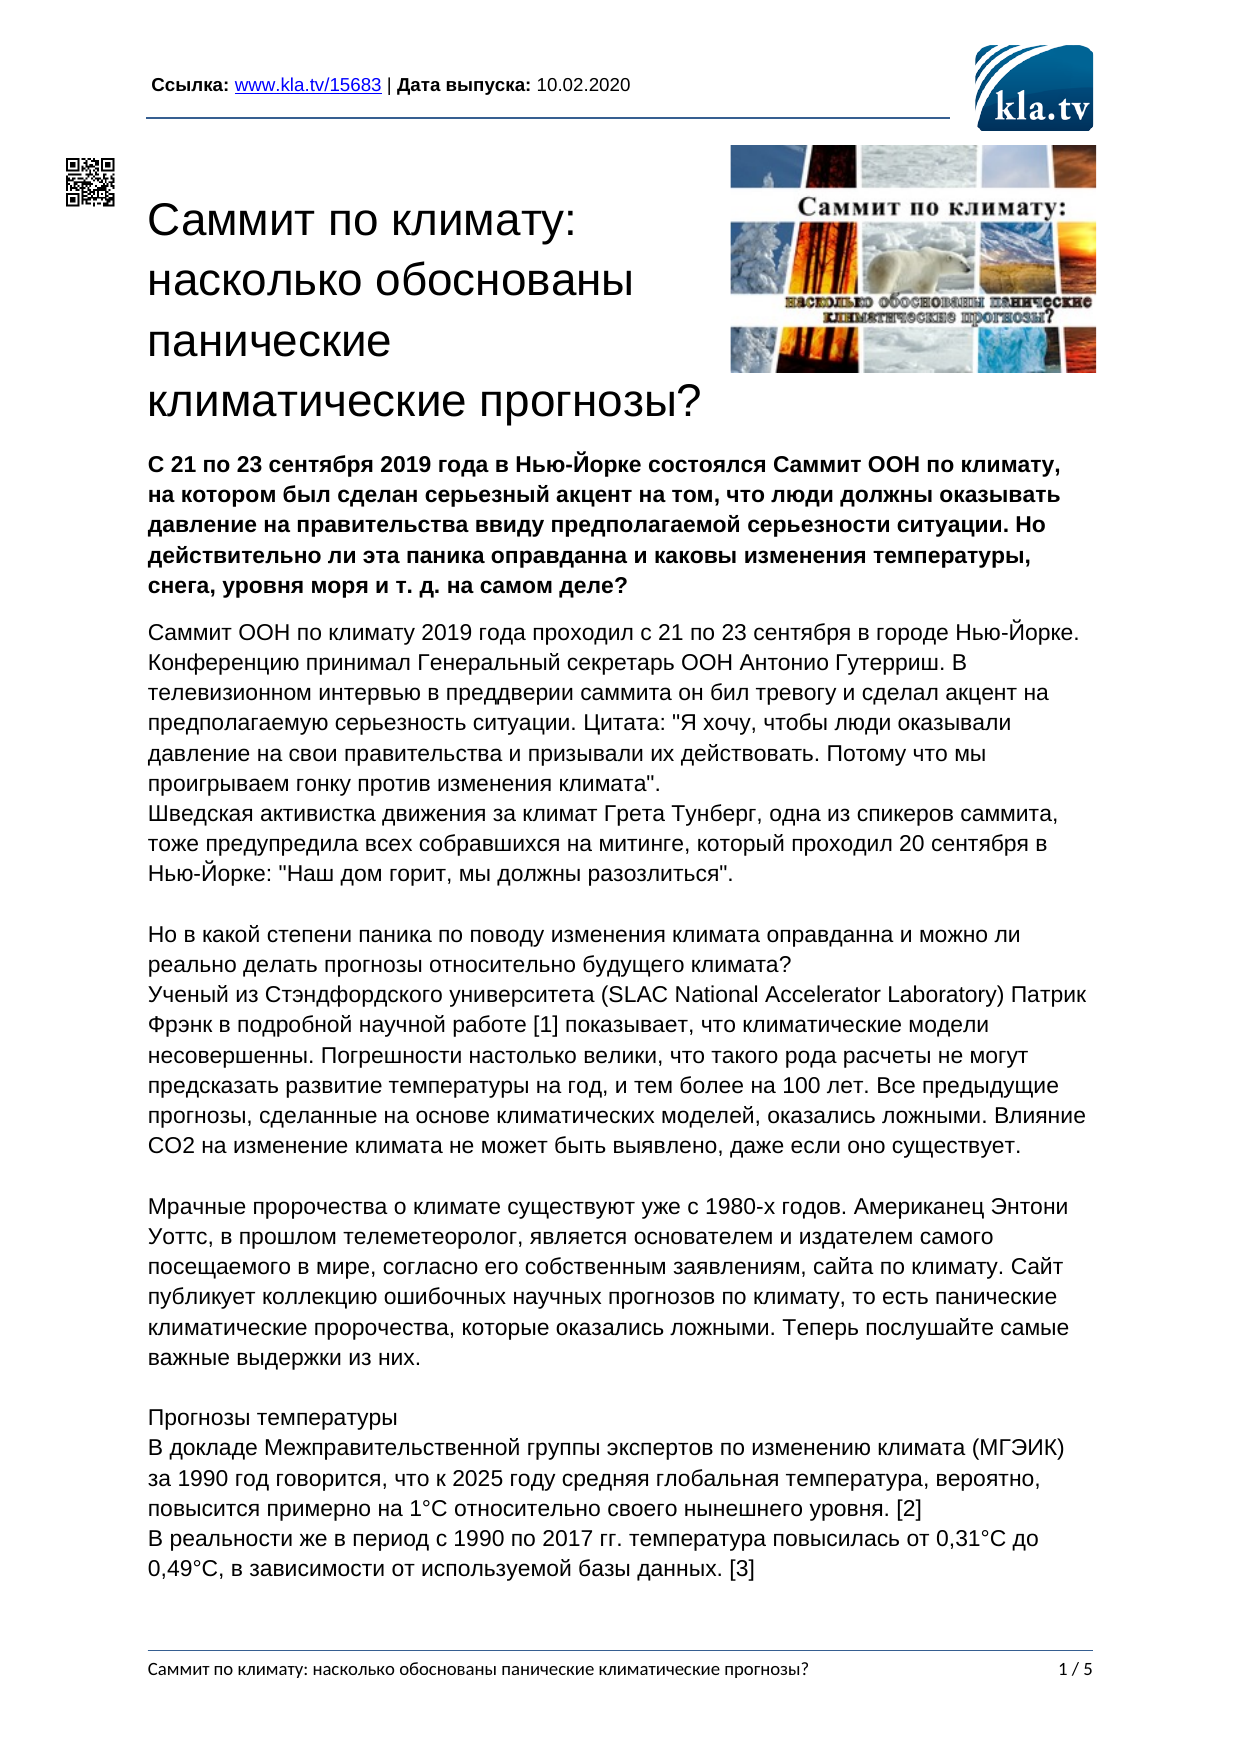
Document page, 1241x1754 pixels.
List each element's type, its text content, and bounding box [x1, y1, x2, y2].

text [148, 619, 1093, 1612]
text Саммит по климату: насколько обоснованы панические климатические прогнозы? [148, 192, 1093, 427]
text С 21 по 23 сентября 2019 года в Нью-Йорке состоялся Саммит ООН по климату, на котором был сделан серьезный акцент на том, что люди должны оказывать давление на правительства ввиду предполагаемой серьезности ситуации. Но действительно ли эта паника оправданна и каковы изменения температуры, снега, уровня моря и т. д. на самом деле? [148, 451, 1093, 598]
